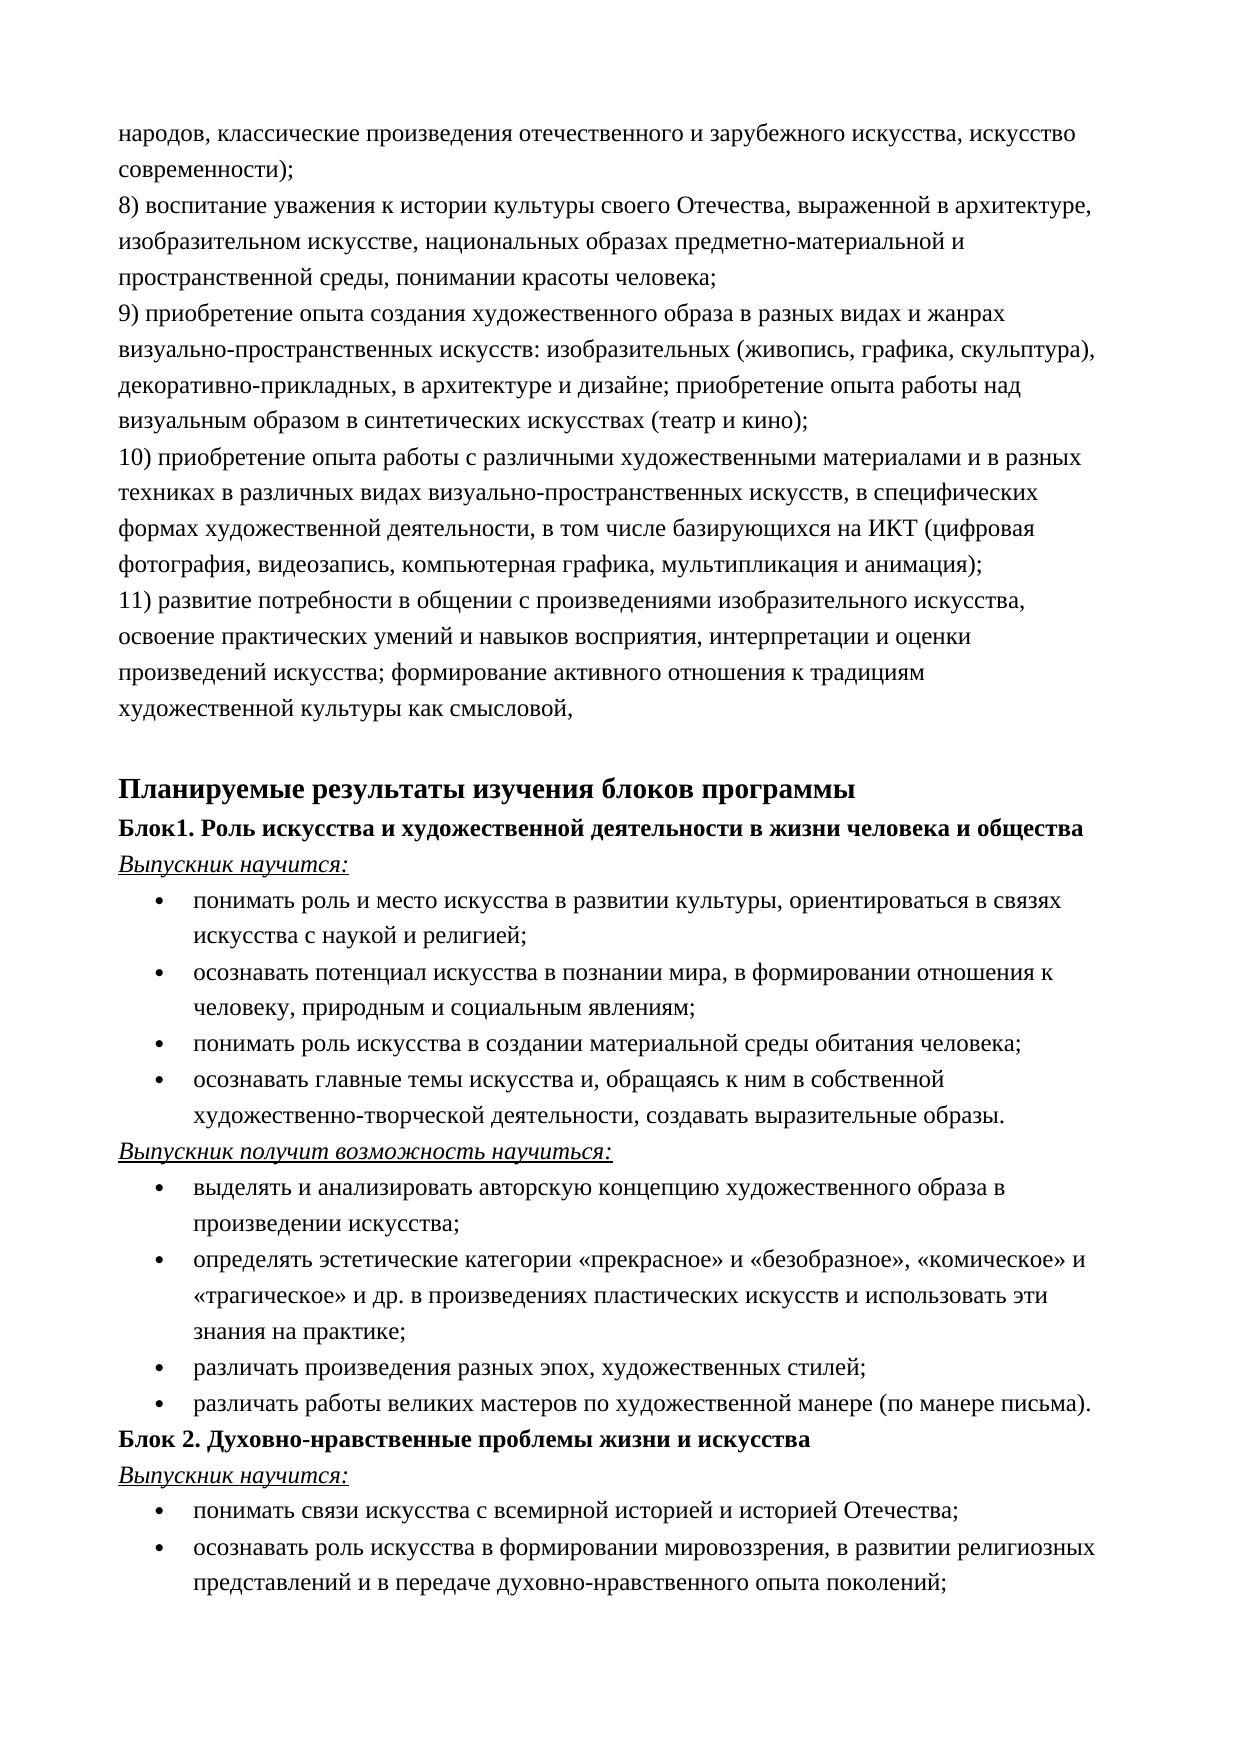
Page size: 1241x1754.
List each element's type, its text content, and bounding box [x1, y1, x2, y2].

list определять эстетические категории «прекрасное» и «безобразное», «комическое» и «трагическое» и др. в произведениях пластических искусств и использовать эти знания на практике; [156, 1244, 1122, 1345]
text 11) развитие потребности в общении с произведениями изобразительного искусства, освоение практических умений и навыков восприятия, интерпретации и оценки произведений искусства; формирование активного отношения к традициям [118, 585, 1122, 686]
text народов, классические произведения отечественного и зарубежного искусства, искусство современности); [118, 118, 1122, 183]
text Планируемые результаты изучения блоков программы [118, 771, 1122, 804]
list понимать связи искусства с всемирной историей и историей Отечества; [156, 1496, 1122, 1524]
list осознавать главные темы искусства и, обращаясь к ним в собственной художественно-творческой деятельности, создавать выразительные образы. [156, 1064, 1122, 1129]
text 8) воспитание уважения к истории культуры своего Отечества, выраженной в архитектуре, изобразительном искусстве, национальных образах предметно-материальной и пространственной среды, понимании красоты человека; [118, 190, 1122, 291]
text 9) приобретение опыта создания художественного образа в разных видах и жанрах визуально-пространственных искусств: изобразительных (живопись, графика, скульптура), декоративно-прикладных, в архитектуре и дизайне; приобретение опыта работы над визуальным образом в синтетических искусствах (театр и кино); [118, 298, 1122, 434]
list выделять и анализировать авторскую концепцию художественного образа в произведении искусства; [156, 1172, 1122, 1237]
list осознавать потенциал искусства в познании мира, в формировании отношения к человеку, природным и социальным явлениям; [156, 957, 1122, 1021]
list различать произведения разных эпох, художественных стилей; [156, 1352, 1122, 1381]
text Блок 2. Духовно-нравственные проблемы жизни и искусства [118, 1424, 1122, 1452]
text Выпускник научится: [118, 1460, 1122, 1488]
text Выпускник научится: [118, 849, 1122, 877]
text Выпускник получит возможность научиться: [118, 1136, 1122, 1165]
list понимать роль искусства в создании материальной среды обитания человека; [156, 1028, 1122, 1057]
text 10) приобретение опыта работы с различными художественными материалами и в разных техниках в различных видах визуально-пространственных искусств, в специфических формах художественной деятельности, в том числе базирующихся на ИКТ (цифровая фотография, видеозапись, компьютерная графика, мультипликация и анимация); [118, 442, 1122, 578]
text художественной культуры как смысловой, [118, 693, 1122, 722]
list различать работы великих мастеров по художественной манере (по манере письма). [156, 1388, 1122, 1417]
text Блок1. Роль искусства и художественной деятельности в жизни человека и общества [118, 813, 1122, 842]
list осознавать роль искусства в формировании мировоззрения, в развитии религиозных представлений и в передаче духовно-нравственного опыта поколений; [156, 1532, 1122, 1596]
list понимать роль и место искусства в развитии культуры, ориентироваться в связях искусства с наукой и религией; [156, 885, 1122, 949]
